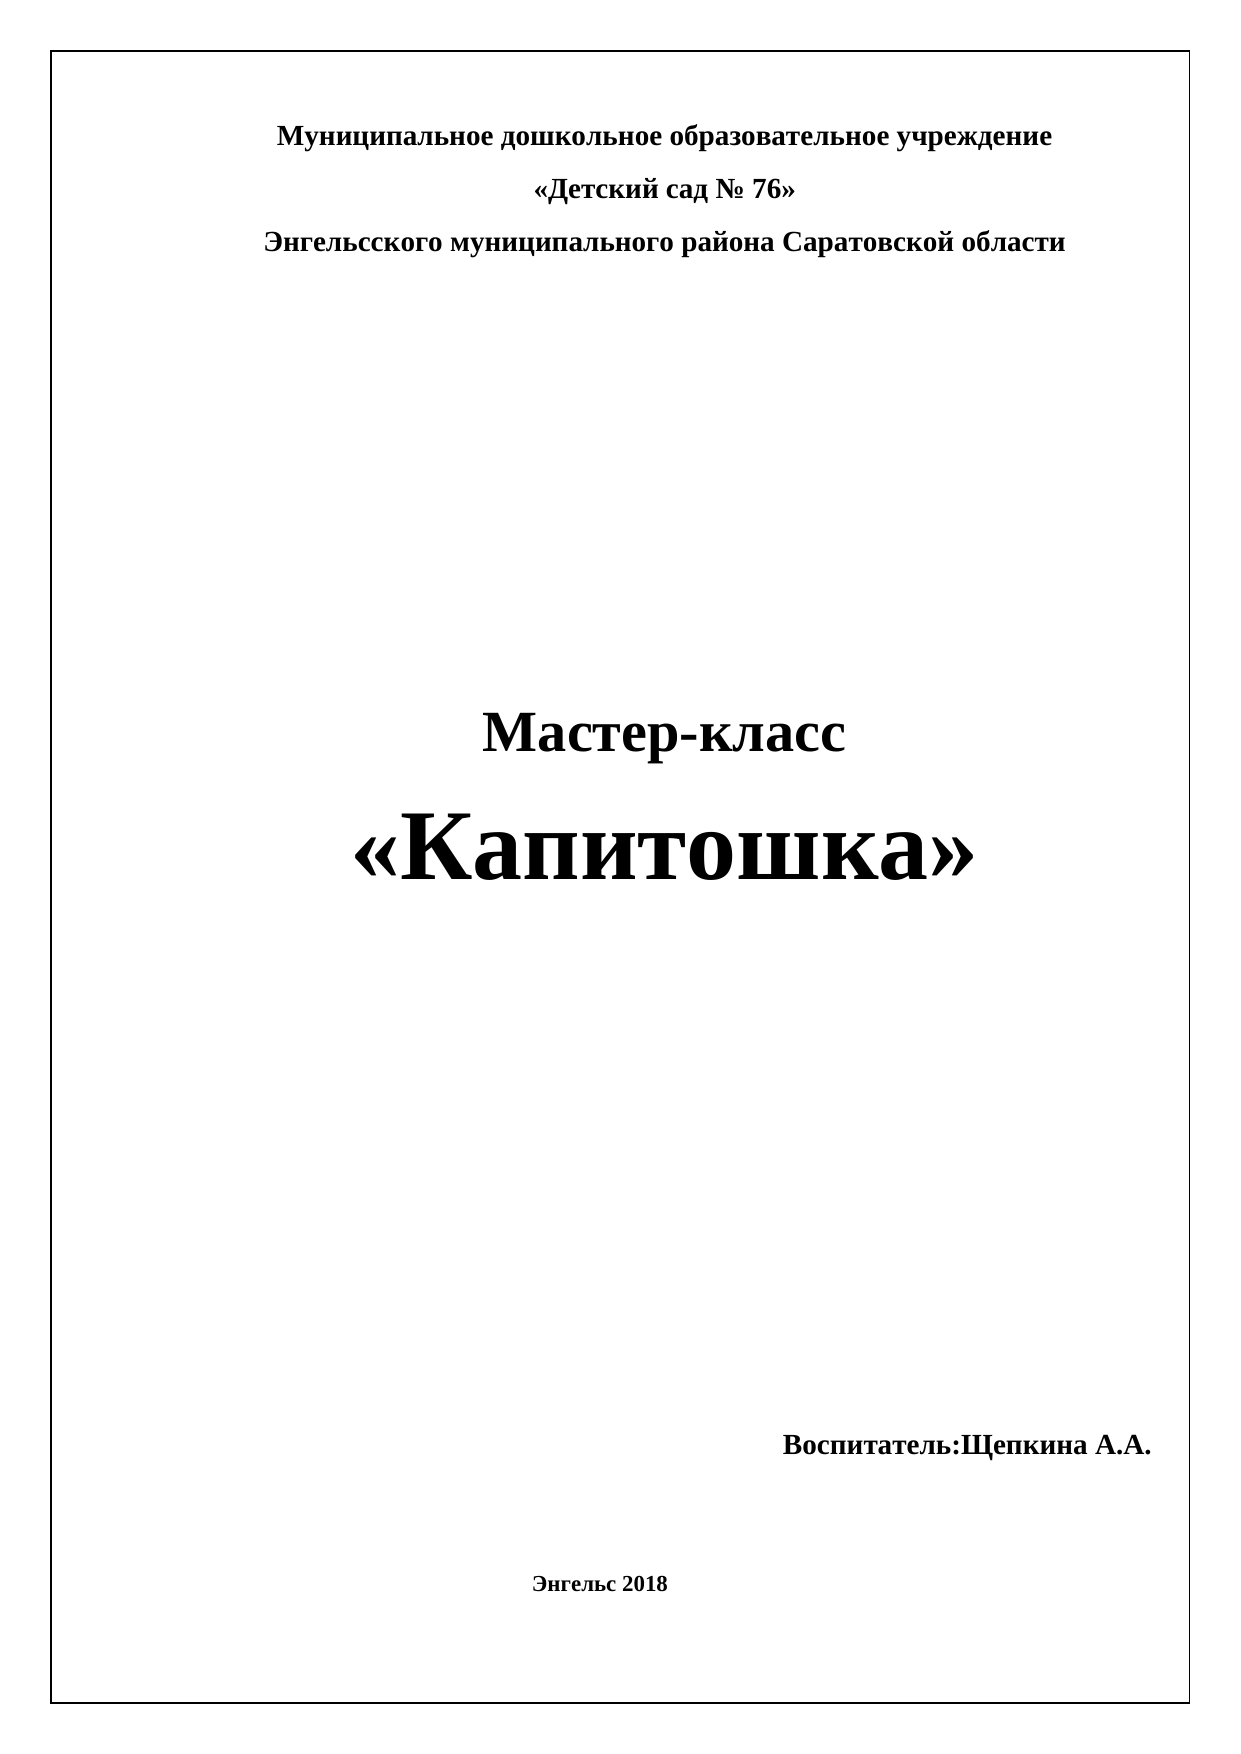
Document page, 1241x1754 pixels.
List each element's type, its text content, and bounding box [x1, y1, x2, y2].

text Энгельс 2018 [177, 1570, 1152, 1597]
text Воспитатель:Щепкина А.А. [177, 1427, 1152, 1461]
text Энгельсского муниципального района Саратовской области [177, 224, 1152, 257]
text «Капитошка» [177, 786, 1152, 901]
text Муниципальное дошкольное образовательное учреждение [177, 118, 1152, 152]
text Мастер-класс [177, 697, 1152, 764]
text «Детский сад № 76» [177, 171, 1152, 204]
